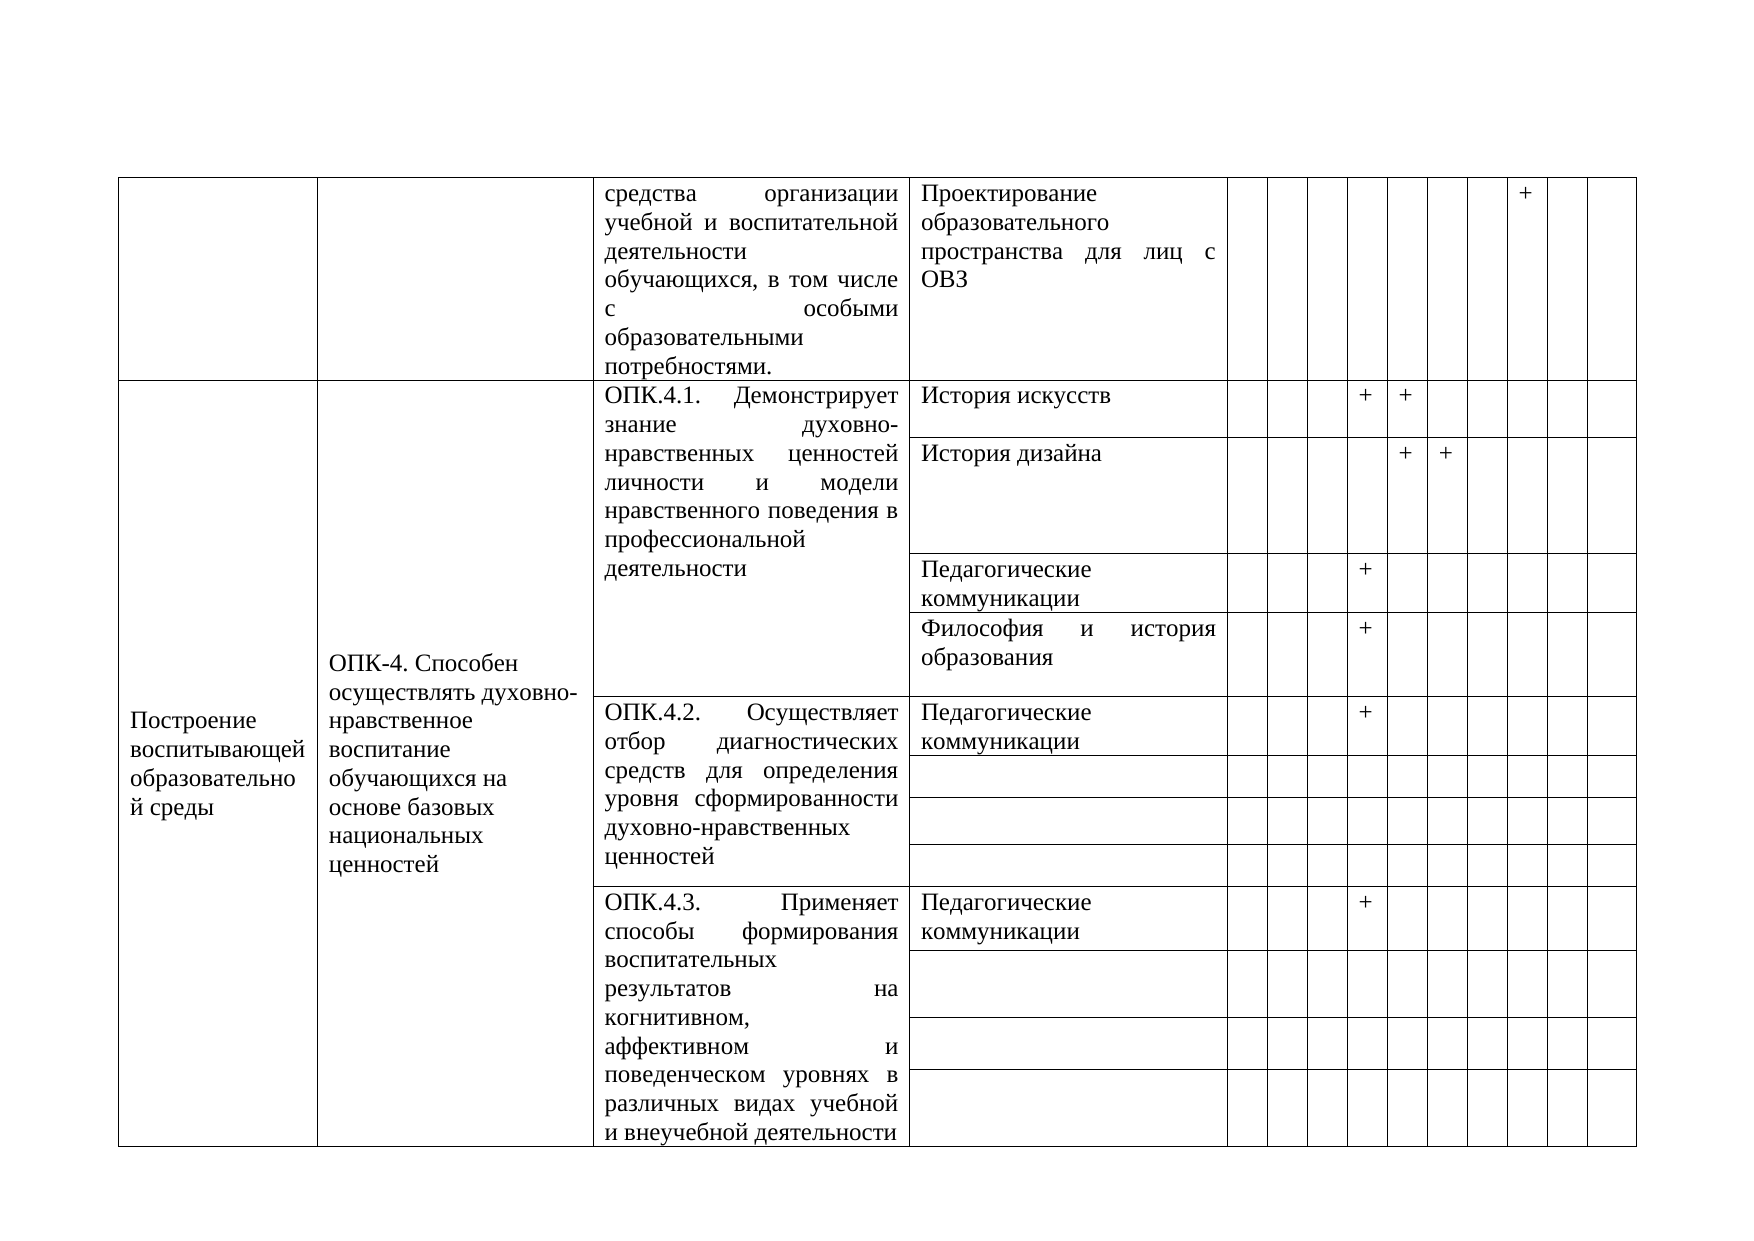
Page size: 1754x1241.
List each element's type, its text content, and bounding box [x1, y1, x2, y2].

table_cell [1348, 756, 1387, 797]
table_cell [1308, 381, 1347, 437]
table_cell [1388, 1018, 1427, 1069]
table_cell [1588, 951, 1636, 1017]
table_cell [1348, 438, 1387, 553]
table_cell [1388, 951, 1427, 1017]
table_cell [1588, 1070, 1636, 1146]
table_cell Педагогические коммуникации [910, 887, 1227, 950]
table_cell [1508, 613, 1547, 696]
table_cell [1428, 613, 1467, 696]
table_cell [119, 178, 317, 379]
table_cell [1548, 697, 1587, 755]
table_cell [1308, 1018, 1347, 1069]
table_cell [1428, 381, 1467, 437]
table_cell + [1348, 554, 1387, 612]
table_cell Педагогические коммуникации [910, 697, 1227, 755]
table_cell [1268, 951, 1307, 1017]
table_cell [1508, 438, 1547, 553]
table_cell ОПК-4. Способен осуществлять духовно-нравственное воспитание обучающихся на основе базовых национальных ценностей [318, 381, 593, 1146]
table_cell [1228, 845, 1267, 886]
table_cell [1228, 798, 1267, 844]
table_cell [1548, 438, 1587, 553]
table_cell [1548, 554, 1587, 612]
table_cell [1228, 887, 1267, 950]
table_cell [1468, 951, 1507, 1017]
table_cell [1228, 554, 1267, 612]
table_cell [1268, 1018, 1307, 1069]
table_cell [1468, 1018, 1507, 1069]
table_cell [1548, 178, 1587, 379]
table_cell [1508, 697, 1547, 755]
table_cell [1508, 1018, 1547, 1069]
table_cell [1308, 178, 1347, 379]
table_cell [1588, 554, 1636, 612]
table_cell [1428, 798, 1467, 844]
table_cell [1548, 951, 1587, 1017]
table_cell [1468, 554, 1507, 612]
table_cell [1548, 1018, 1587, 1069]
table_cell [1428, 845, 1467, 886]
table_cell + [1348, 697, 1387, 755]
table_cell [1428, 756, 1467, 797]
table_cell [1468, 756, 1507, 797]
table_cell [1468, 178, 1507, 379]
table_cell [1548, 1070, 1587, 1146]
table_cell [1308, 1070, 1347, 1146]
table_cell [1508, 798, 1547, 844]
table_cell [1228, 697, 1267, 755]
table_cell [910, 951, 1227, 1017]
table_cell + [1508, 178, 1547, 379]
table_cell [1548, 798, 1587, 844]
table_cell + [1388, 438, 1427, 553]
table_cell [1308, 951, 1347, 1017]
table_cell [1588, 798, 1636, 844]
table_cell [1548, 613, 1587, 696]
table_cell [1228, 438, 1267, 553]
table_cell [1348, 798, 1387, 844]
table_cell [1348, 178, 1387, 379]
table_cell [1548, 845, 1587, 886]
table_cell [1548, 756, 1587, 797]
table_cell [1428, 178, 1467, 379]
table_cell [1468, 697, 1507, 755]
table_cell [1588, 756, 1636, 797]
table_cell [1308, 613, 1347, 696]
table_cell [1508, 845, 1547, 886]
table_cell [1348, 845, 1387, 886]
table_cell [1268, 381, 1307, 437]
table_cell ОПК.4.3. Применяет способы формирования воспитательных результатов на когнитивном, аффективном и поведенческом уровнях в различных видах учебной и внеучебной деятельности [594, 887, 909, 1146]
table_cell [1508, 554, 1547, 612]
table_cell [910, 798, 1227, 844]
table_cell [1388, 845, 1427, 886]
table_cell [1588, 438, 1636, 553]
table_cell [1508, 756, 1547, 797]
table_cell [1308, 798, 1347, 844]
table_cell [1388, 1070, 1427, 1146]
table_cell [910, 1018, 1227, 1069]
table_cell [1468, 1070, 1507, 1146]
table_cell [910, 756, 1227, 797]
table_cell [1268, 554, 1307, 612]
table_cell История искусств [910, 381, 1227, 437]
table_cell [1508, 951, 1547, 1017]
table_cell [1548, 381, 1587, 437]
table_cell [1548, 887, 1587, 950]
table_cell Построение воспитывающей образовательной среды [119, 381, 317, 1146]
table_cell [1388, 756, 1427, 797]
table_cell [1588, 887, 1636, 950]
table_cell + [1428, 438, 1467, 553]
table_cell [1588, 178, 1636, 379]
table_cell [1308, 756, 1347, 797]
table_cell [1268, 613, 1307, 696]
table_cell [1508, 381, 1547, 437]
table_cell [318, 178, 593, 379]
table_cell ОПК.4.1. Демонстрирует знание духовно-нравственных ценностей личности и модели нравственного поведения в профессиональной деятельности [594, 381, 909, 696]
table_cell [1268, 178, 1307, 379]
table_cell [1428, 1018, 1467, 1069]
table_cell [1388, 554, 1427, 612]
table_cell [1228, 613, 1267, 696]
table_cell [1228, 756, 1267, 797]
table_cell [910, 845, 1227, 886]
table_cell [1308, 887, 1347, 950]
table_cell [1468, 887, 1507, 950]
table_cell [910, 1070, 1227, 1146]
table_cell [1588, 381, 1636, 437]
table_cell [1348, 951, 1387, 1017]
table_cell [1228, 381, 1267, 437]
table_cell [1268, 756, 1307, 797]
table_cell [1428, 697, 1467, 755]
table_cell [1468, 845, 1507, 886]
table_cell [1268, 798, 1307, 844]
table_cell [1588, 845, 1636, 886]
table_cell [1228, 1018, 1267, 1069]
table_cell [1228, 178, 1267, 379]
table_cell [1588, 697, 1636, 755]
table_cell [1468, 798, 1507, 844]
table_cell [1468, 381, 1507, 437]
table_cell [1348, 1070, 1387, 1146]
table_cell [1428, 1070, 1467, 1146]
table_cell [1268, 887, 1307, 950]
table_cell Философия и история образования [910, 613, 1227, 696]
table_cell [1308, 438, 1347, 553]
table_cell История дизайна [910, 438, 1227, 553]
table_cell [1308, 697, 1347, 755]
table_cell + [1348, 381, 1387, 437]
table_cell [1268, 697, 1307, 755]
table_cell [1228, 951, 1267, 1017]
table_cell [1428, 554, 1467, 612]
table_cell [1268, 845, 1307, 886]
table_cell + [1388, 381, 1427, 437]
table_cell [1308, 554, 1347, 612]
table_cell + [1348, 887, 1387, 950]
table_cell Проектирование образовательного пространства для лиц с ОВЗ [910, 178, 1227, 379]
table_cell [1228, 1070, 1267, 1146]
table_cell [1588, 613, 1636, 696]
table_cell [1468, 613, 1507, 696]
table_cell [1428, 887, 1467, 950]
table_cell [1388, 887, 1427, 950]
table_cell [1388, 178, 1427, 379]
table_cell [1508, 887, 1547, 950]
table_cell [1308, 845, 1347, 886]
table_cell [1388, 613, 1427, 696]
table_cell [1508, 1070, 1547, 1146]
table_cell [1388, 697, 1427, 755]
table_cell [594, 178, 909, 379]
table_cell ОПК.4.2. Осуществляет отбор диагностических средств для определения уровня сформированности духовно-нравственных ценностей [594, 697, 909, 886]
table_cell [1468, 438, 1507, 553]
table_cell [1268, 1070, 1307, 1146]
table_cell [1388, 798, 1427, 844]
table_cell + [1348, 613, 1387, 696]
table_cell [1348, 1018, 1387, 1069]
table_cell Педагогические коммуникации [910, 554, 1227, 612]
table_cell [1428, 951, 1467, 1017]
table_cell [1588, 1018, 1636, 1069]
table_cell [1268, 438, 1307, 553]
